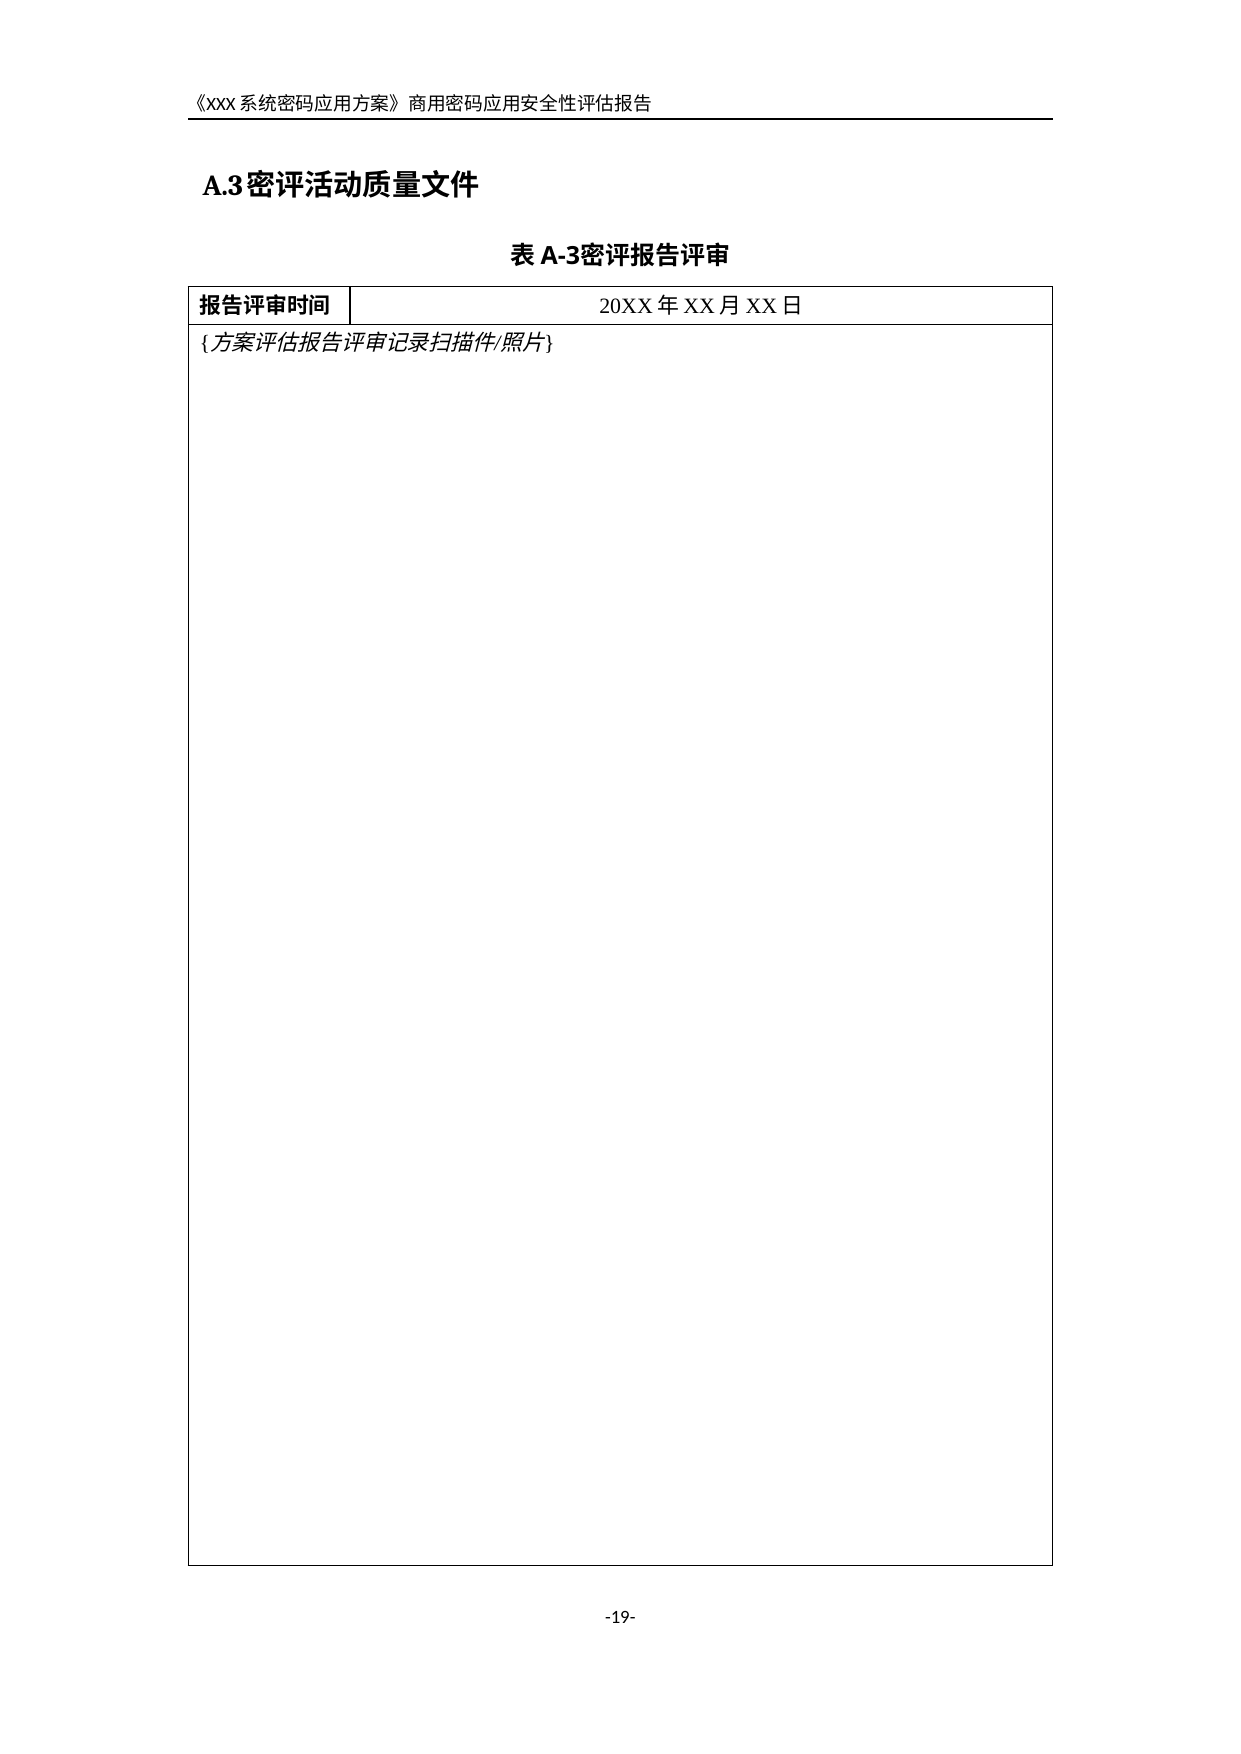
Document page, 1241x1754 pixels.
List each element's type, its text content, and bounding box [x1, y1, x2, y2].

text 表A-3密评报告评审 [187, 221, 1053, 286]
table_header 报告评审时间 [189, 287, 349, 323]
table_cell {方案评估报告评审记录扫描件/照片} [189, 325, 1052, 1565]
subtitle 密评活动质量文件 [202, 150, 1053, 215]
table_header 20XX年XX月XX日 [351, 287, 1052, 323]
